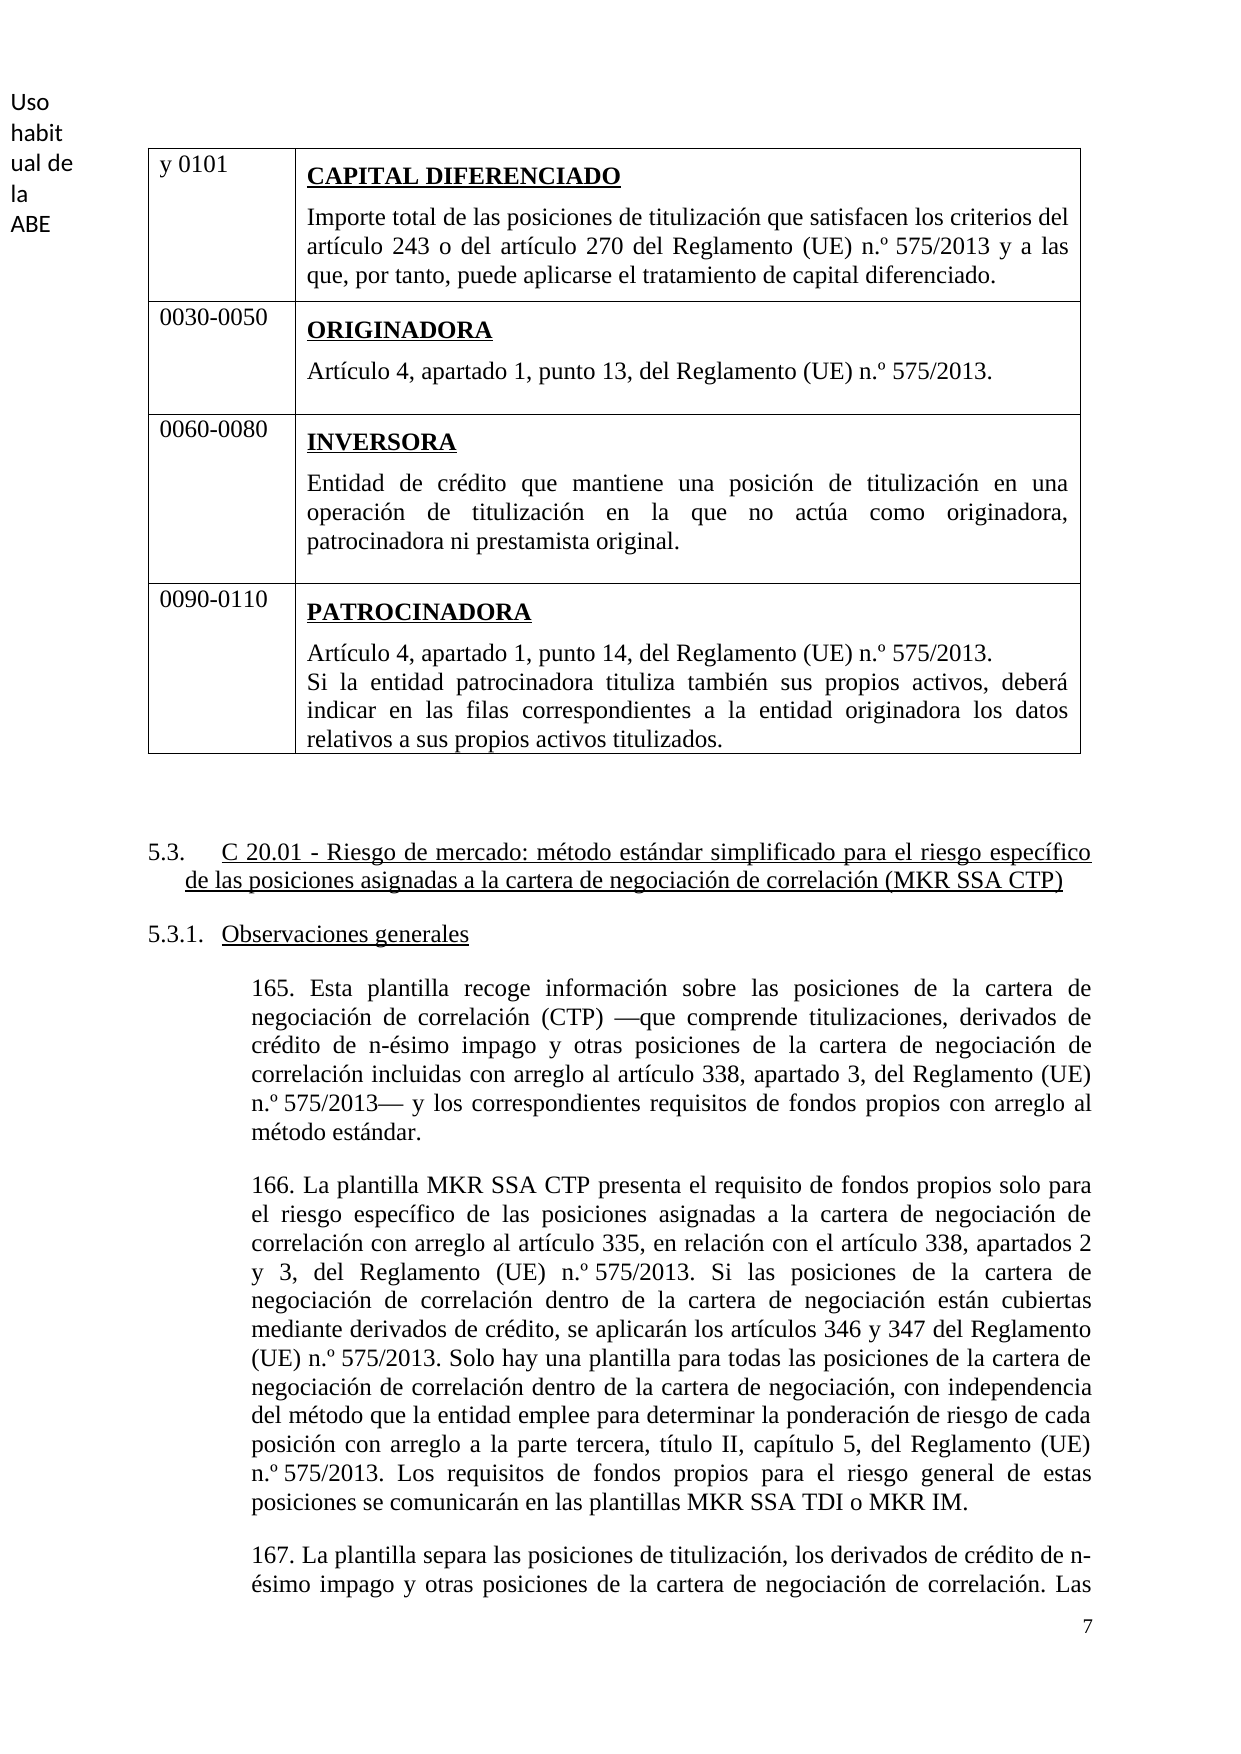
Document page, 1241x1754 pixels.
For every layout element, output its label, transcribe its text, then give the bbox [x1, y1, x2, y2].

table_cell PATROCINADORA Artículo 4, apartado 1, punto 14, del Reglamento (UE) n.º 575/2013. Si la entidad patrocinadora tituliza también sus propios activos, deberá indicar en las filas correspondientes a la entidad originadora los datos relativos a sus propios activos titulizados. [296, 584, 1080, 753]
table_cell 0041, 0071 y 0101 [149, 149, 295, 301]
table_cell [296, 149, 1080, 301]
table_cell ORIGINADORA Artículo 4, apartado 1, punto 13, del Reglamento (UE) n.º 575/2013. [296, 302, 1080, 413]
table_cell 0060-0080 [149, 415, 295, 583]
table_cell INVERSORA Entidad de crédito que mantiene una posición de titulización en una operación de titulización en la que no actúa como originadora, patrocinadora ni prestamista original. [296, 415, 1080, 583]
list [251, 1540, 1093, 1598]
table_cell 0030-0050 [149, 302, 295, 413]
list 5.3. C 20.01 - Riesgo de mercado: método estándar simplificado para el riesgo específico de las posiciones asignadas a la cartera de negociación de correlación (MKR SSA CTP) [148, 837, 1093, 894]
table_cell 0090-0110 [149, 584, 295, 753]
list 5.3.1. Observaciones generales [148, 919, 1093, 948]
